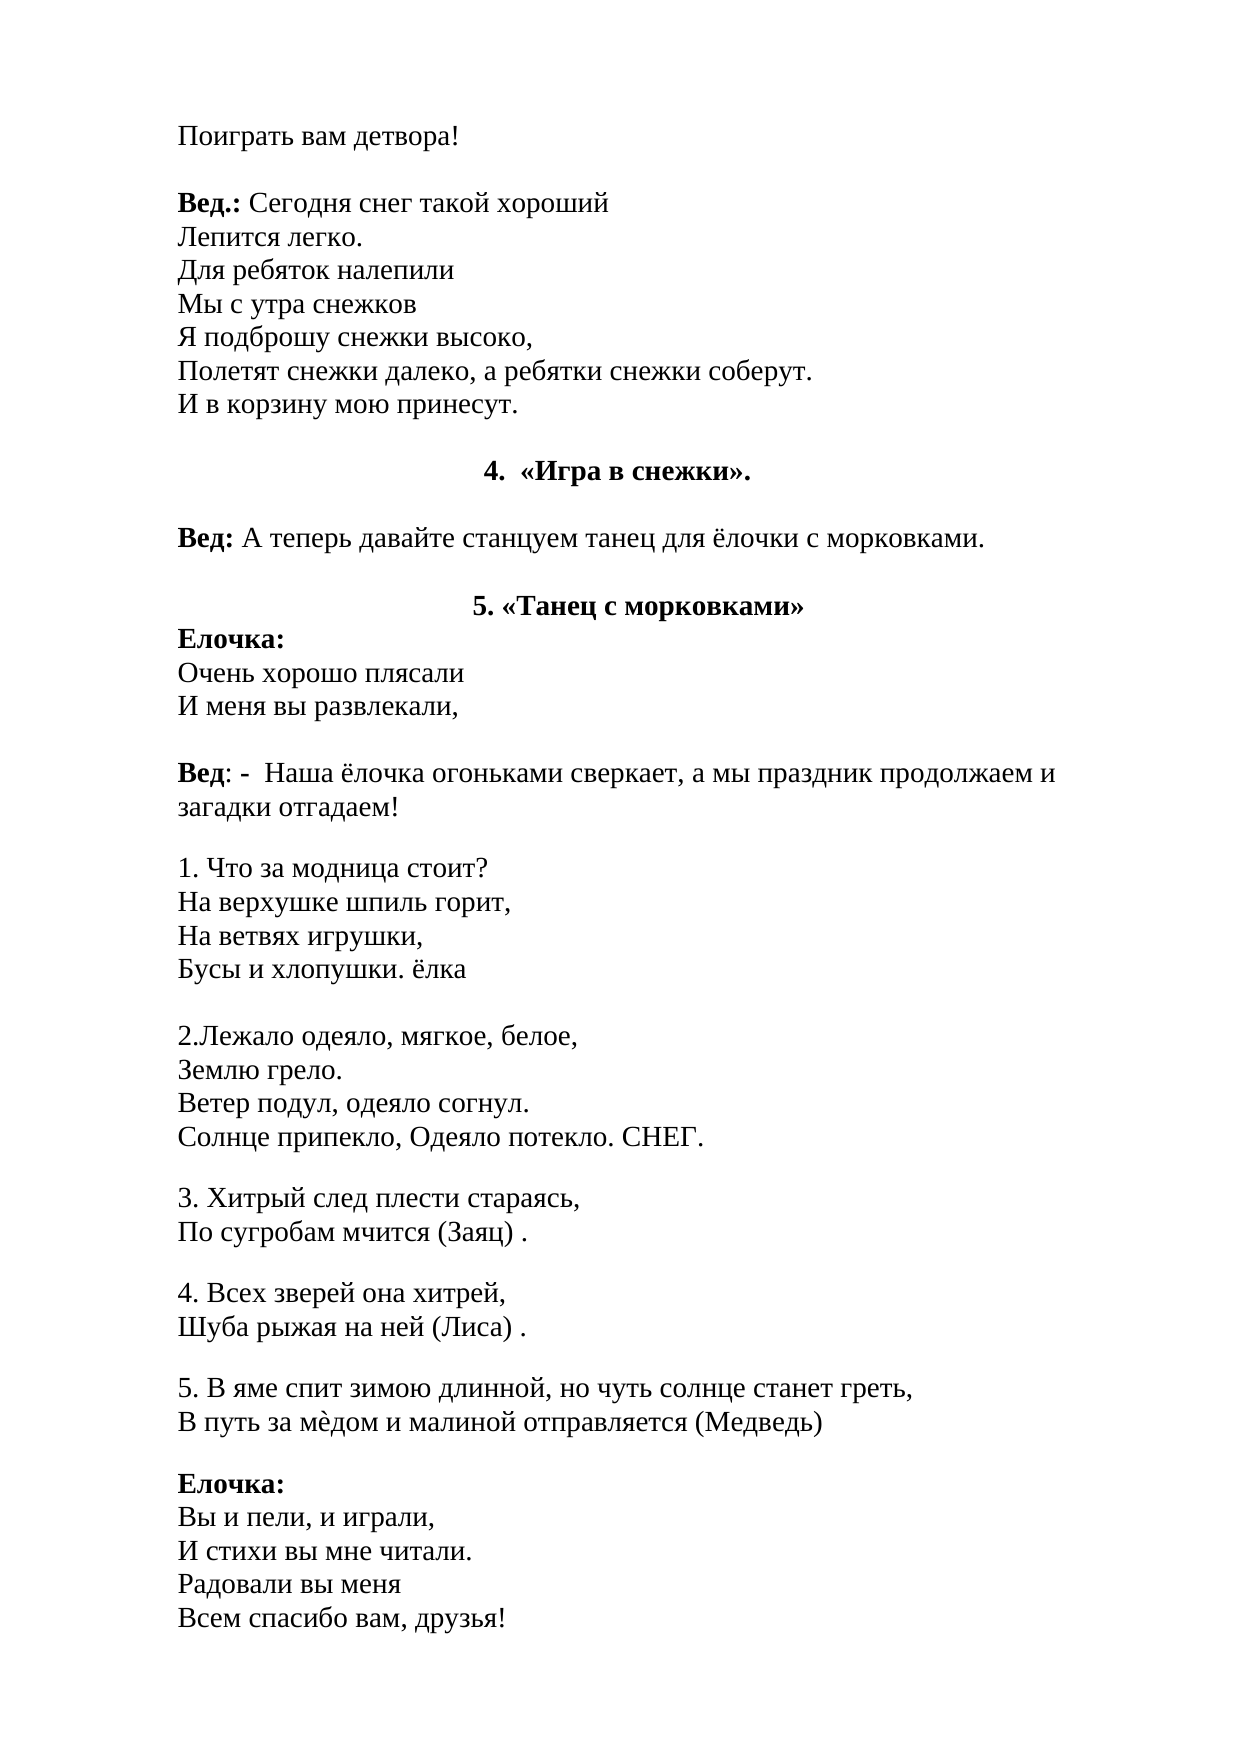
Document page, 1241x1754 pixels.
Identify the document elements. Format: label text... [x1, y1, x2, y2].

text 5. «Танец с морковками» [177, 588, 1152, 621]
text Шуба рыжая на ней (Лиса) . [177, 1309, 1152, 1343]
text Землю грело. [177, 1052, 1152, 1085]
text Вед: А теперь давайте станцуем танец для ёлочки с морковками. [177, 521, 1152, 554]
text 1. Что за модница стоит? [177, 851, 1152, 884]
text Елочка: [177, 621, 1152, 655]
text Поиграть вам детвора! [177, 118, 1152, 152]
text Вы и пели, и играли, [177, 1499, 1152, 1533]
text Ветер подул, одеяло согнул. [177, 1085, 1152, 1119]
text На ветвях игрушки, [177, 918, 1152, 951]
text Всем спасибо вам, друзья! [177, 1600, 1152, 1633]
text Бусы и хлопушки. ёлка [177, 951, 1152, 985]
text На верхушке шпиль горит, [177, 884, 1152, 918]
text 4. Всех зверей она хитрей, [177, 1276, 1152, 1309]
text Елочка: [177, 1466, 1152, 1499]
text И меня вы развлекали, [177, 688, 1152, 722]
text 5. В яме спит зимою длинной, но чуть солнце станет греть, [177, 1371, 1152, 1404]
text Вед: - Наша ёлочка огоньками сверкает, а мы праздник продолжаем и загадки отгадаем! [177, 755, 1152, 822]
text 2.Лежало одеяло, мягкое, белое, [177, 1018, 1152, 1052]
text И стихи вы мне читали. [177, 1533, 1152, 1566]
text Радовали вы меня [177, 1566, 1152, 1600]
text 3. Хитрый след плести стараясь, [177, 1180, 1152, 1214]
text По сугробам мчится (Заяц) . [177, 1214, 1152, 1247]
text Вед.: Сегодня снег такой хороший Лепится легко. Для ребяток налепили Мы с утра снежков Я подброшу снежки высоко, Полетят снежки далеко, а ребятки снежки соберут. И в корзину мою принесут. 4. «Игра в снежки». [177, 185, 1152, 487]
text Солнце припекло, Одеяло потекло. СНЕГ. [177, 1119, 1152, 1152]
text Очень хорошо плясали [177, 655, 1152, 688]
text В путь за мѐдом и малиной отправляется (Медведь) [177, 1404, 1152, 1438]
